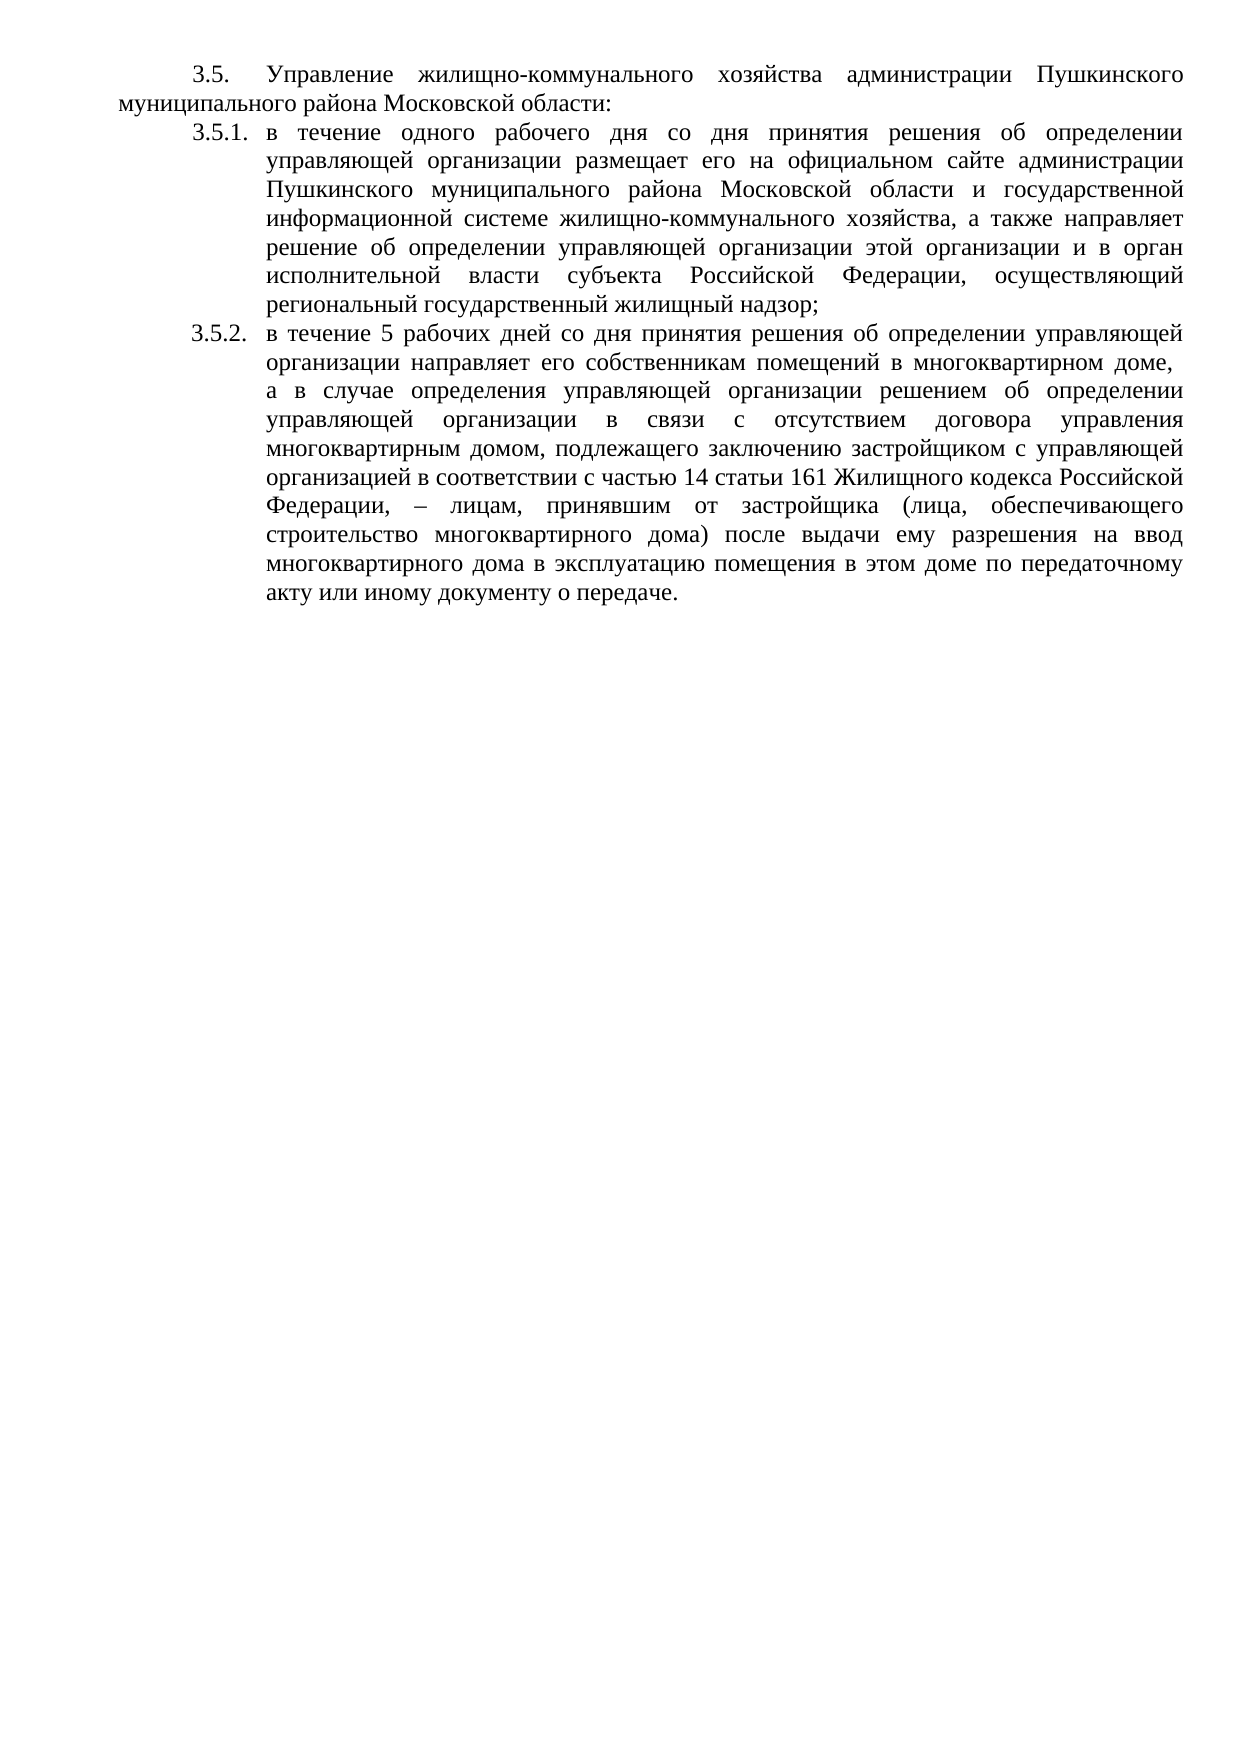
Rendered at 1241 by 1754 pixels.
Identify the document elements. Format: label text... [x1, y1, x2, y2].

list в течение одного рабочего дня со дня принятия решения об определении управляющей организации размещает его на официальном сайте администрации Пушкинского муниципального района Московской области и государственной информационной системе жилищно-коммунального хозяйства, а также направляет решение об определении управляющей организации этой организации и в орган исполнительной власти субъекта Российской Федерации, осуществляющий региональный государственный жилищный надзор; [192, 117, 1184, 318]
list в течение 5 рабочих дней со дня принятия решения об определении управляющей организации направляет его собственникам помещений в многоквартирном доме, а в случае определения управляющей организации решением об определении управляющей организации в связи с отсутствием договора управления многоквартирным домом, подлежащего заключению застройщиком с управляющей организацией в соответствии с частью 14 статьи 161 Жилищного кодекса Российской Федерации, – лицам, принявшим от застройщика (лица, обеспечивающего строительство многоквартирного дома) после выдачи ему разрешения на ввод многоквартирного дома в эксплуатацию помещения в этом доме по передаточному акту или иному документу о передаче. [191, 318, 1184, 605]
list Управление жилищно-коммунального хозяйства администрации Пушкинского муниципального района Московской области: [118, 59, 1184, 117]
